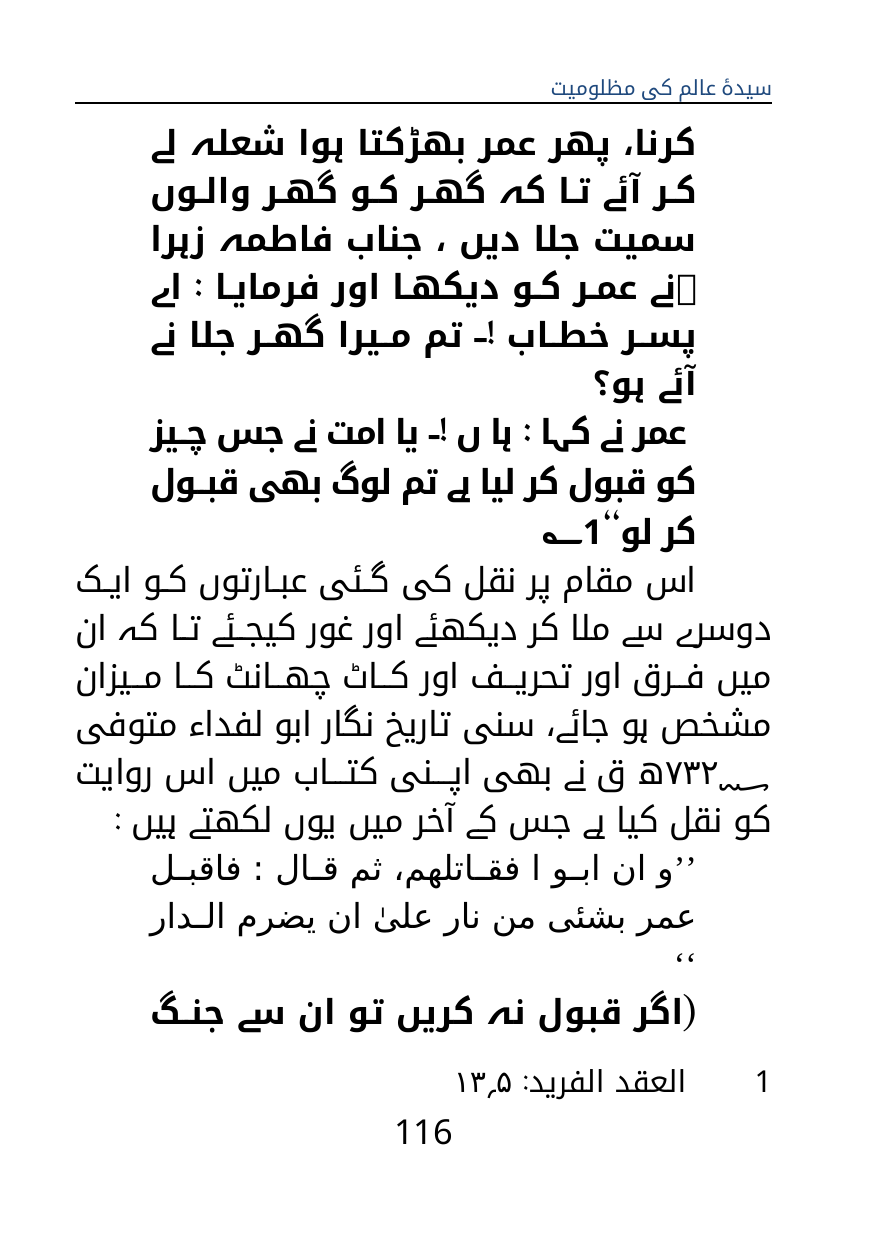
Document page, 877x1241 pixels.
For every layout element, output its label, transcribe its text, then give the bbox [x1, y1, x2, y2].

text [150, 117, 697, 404]
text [150, 986, 697, 1034]
text عمر نے کہا : ہا ں ! یا امت نے جس چیز کو قبول کر لیا ہے تم لوگ بھی قبول کر لو‘‘؎ [150, 404, 697, 554]
text ’’و ان ابو ا فقاتلھم، ثم قال : فاقبل عمر بشئی من نار علیٰ ان یضرم الدار ‘‘ [150, 842, 697, 986]
text اس مقام پر نقل کی گئی عبارتوں کو ایک دوسرے سے ملا کر دیکھئے اور غور کیجئے تا کہ ان میں فرق اور تحریف اور کاٹ چھانٹ کا میزان مشخص ہو جائے، سنی تاریخ نگار ابو لفداء متوفی ۷۳۲؁ھ ق نے بھی اپنی کتاب میں اس روایت کو نقل کیا ہے جس کے آخر میں یوں لکھتے ہیں : [75, 554, 772, 842]
